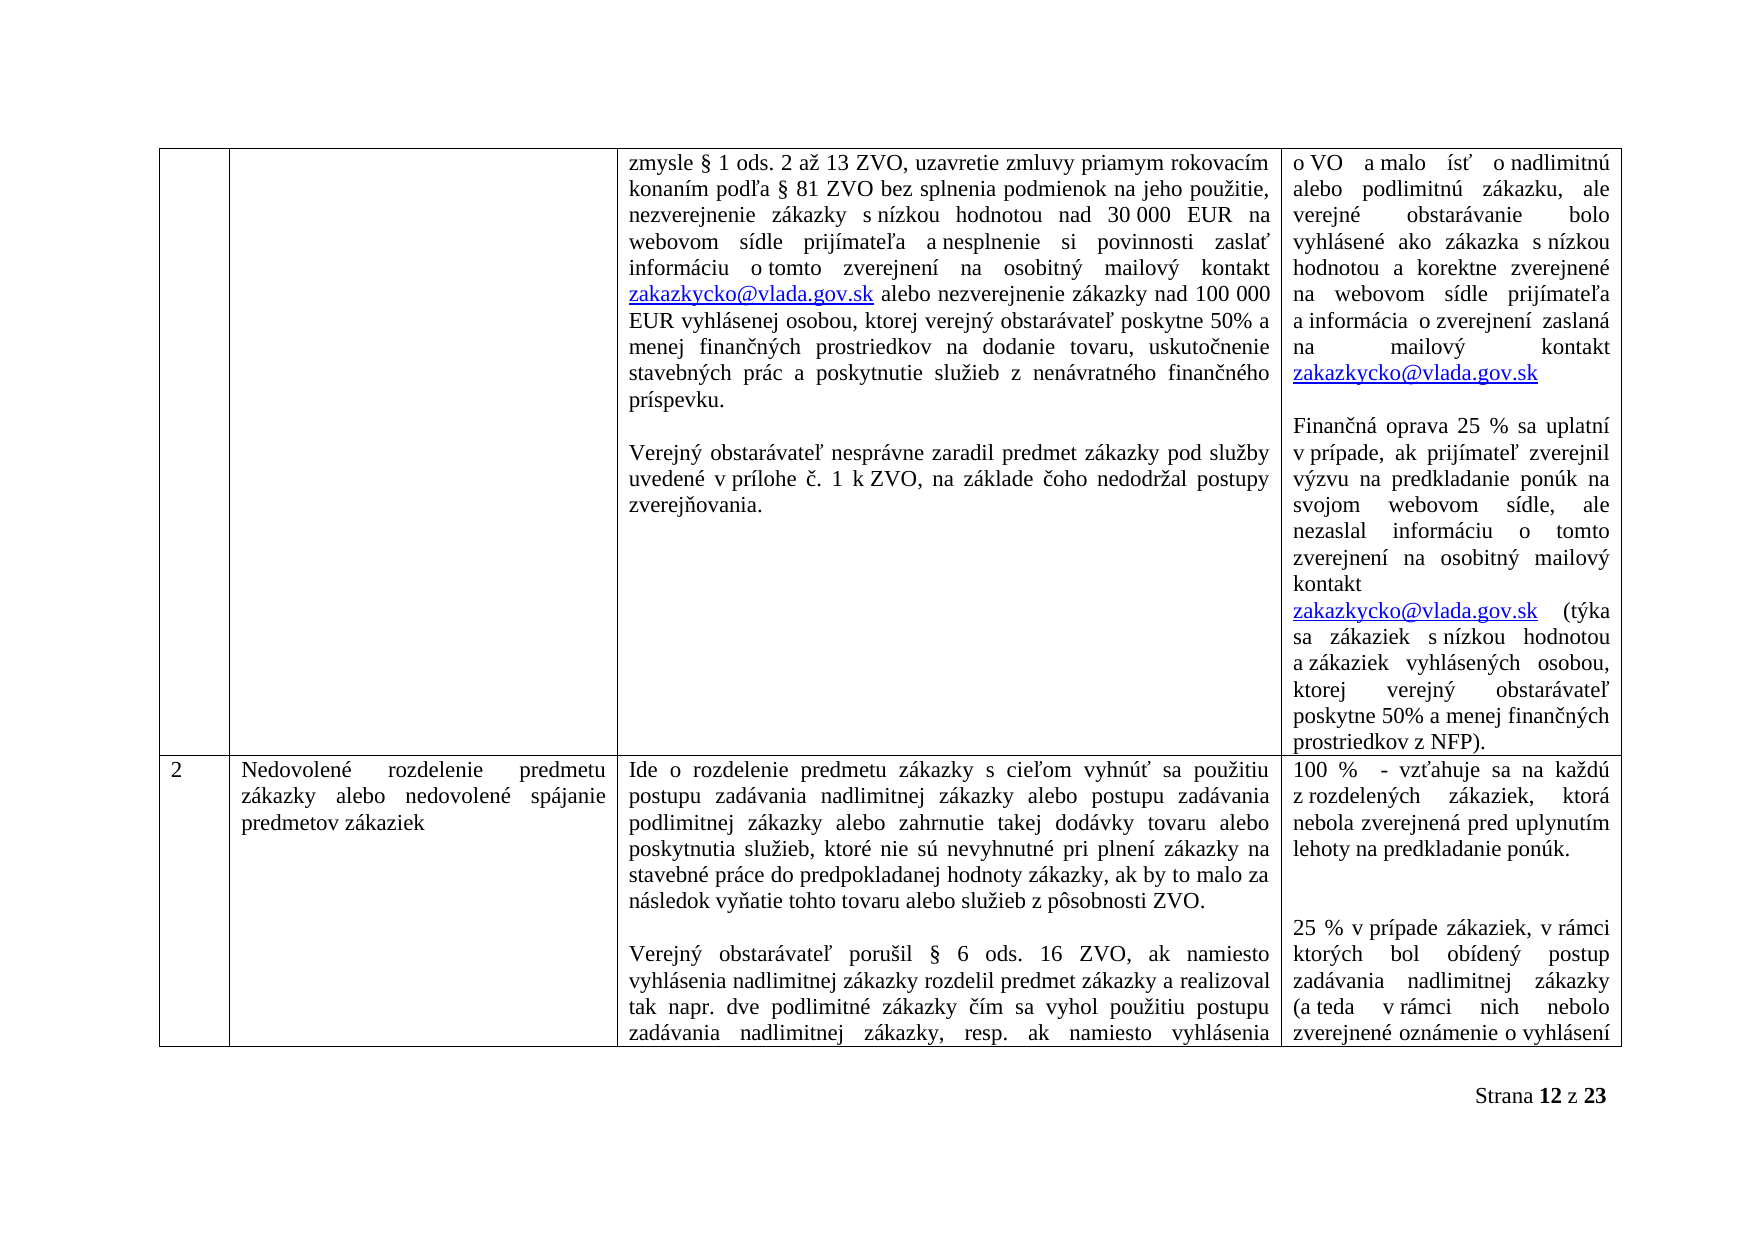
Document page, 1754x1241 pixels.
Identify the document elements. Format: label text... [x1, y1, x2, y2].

table_cell 2 [160, 756, 229, 1046]
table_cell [230, 149, 617, 755]
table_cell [618, 756, 1281, 1046]
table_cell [1282, 756, 1621, 1046]
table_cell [1282, 149, 1621, 755]
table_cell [618, 149, 1281, 755]
table_cell 1 [160, 149, 229, 755]
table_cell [230, 756, 617, 1046]
